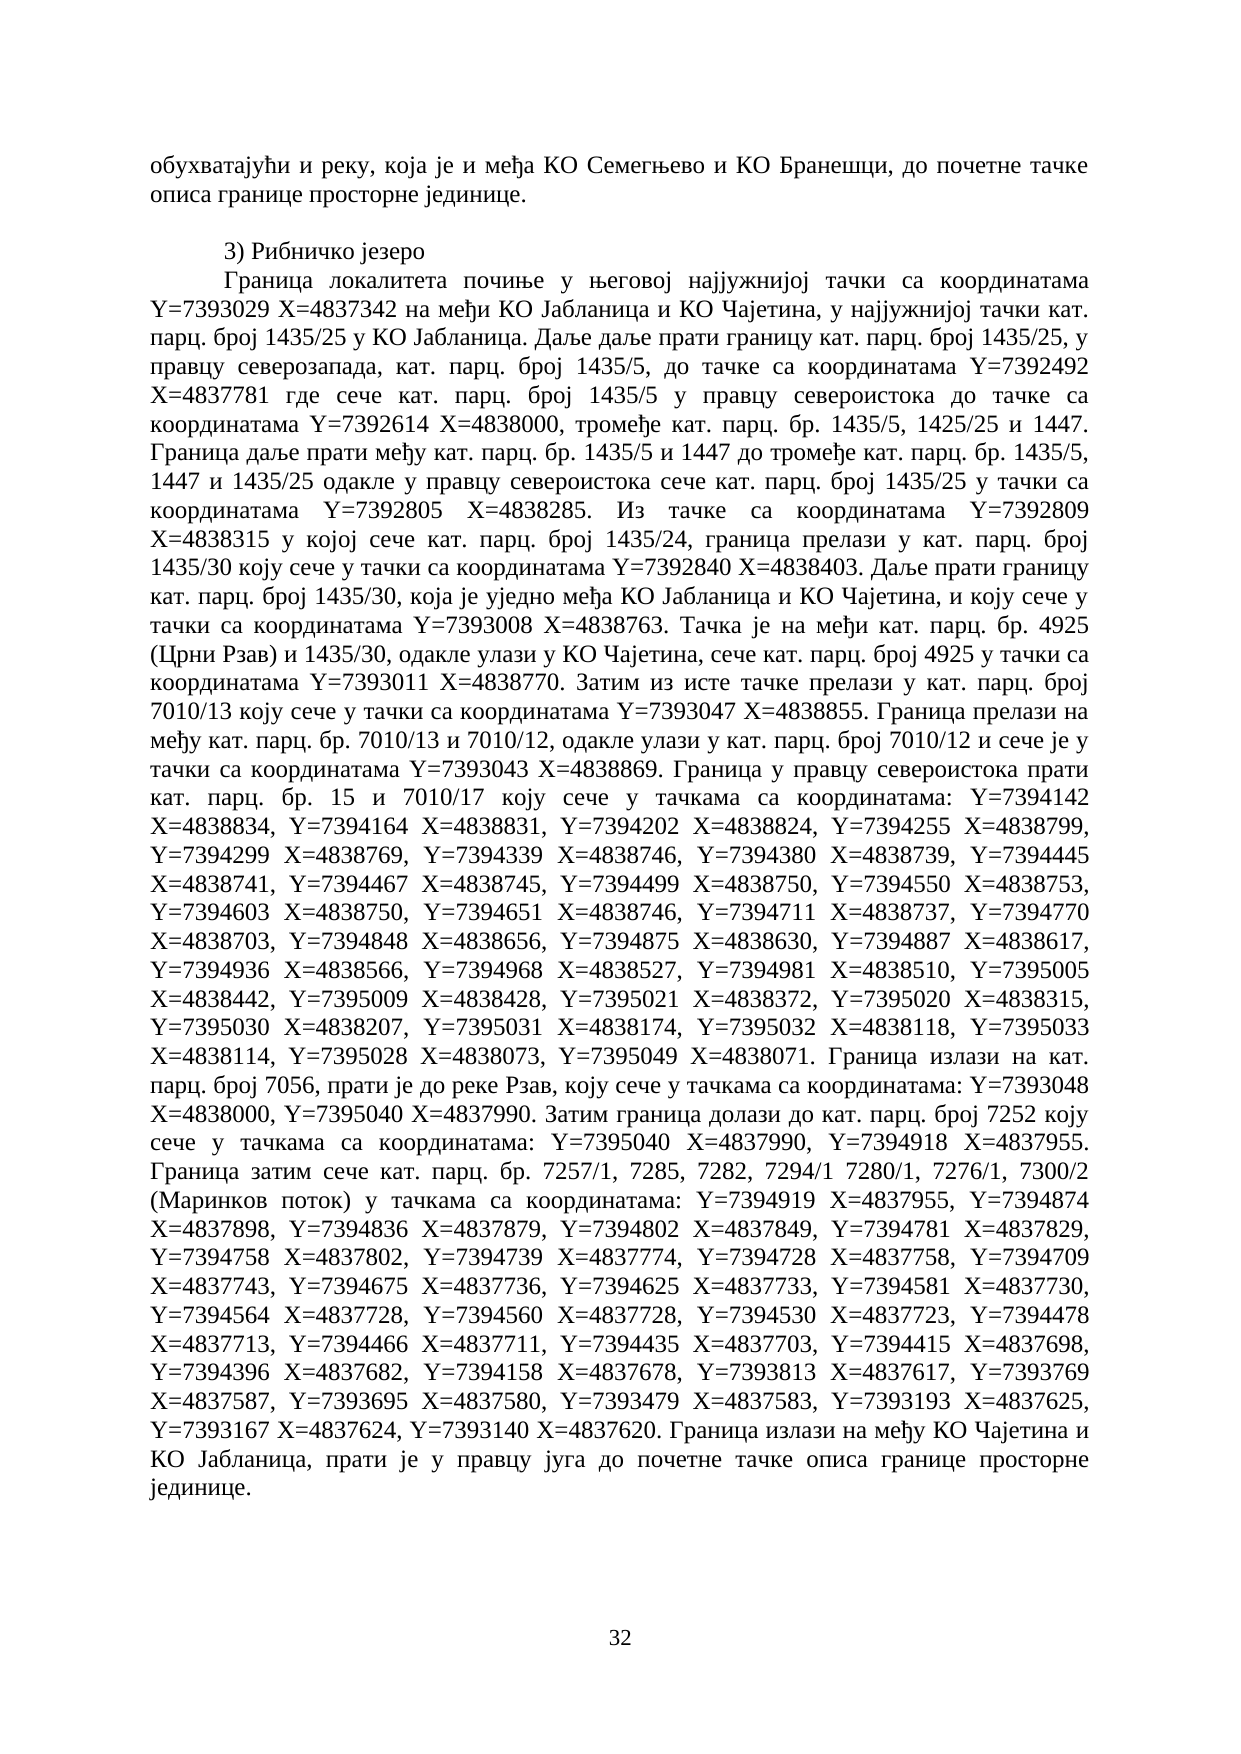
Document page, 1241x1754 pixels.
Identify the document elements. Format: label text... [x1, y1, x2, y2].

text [150, 150, 1090, 207]
text 3) Рибничко језеро [150, 236, 1090, 265]
text Граница локалитета почиње у његовој најјужнијој тачки са координатама Y=7393029 X=4837342 на међи КО Јабланица и КО Чајетина, у најјужнијој тачки кат. парц. број 1435/25 у КО Јабланица. Даље даље прати границу кат. парц. број 1435/25, у правцу северозапада, кат. парц. број 1435/5, до тачке са координатама Y=7392492 X=4837781 где сече кат. парц. број 1435/5 у правцу североистока до тачке са координатама Y=7392614 X=4838000, тромеђе кат. парц. бр. 1435/5, 1425/25 и 1447. Граница даље прати међу кат. парц. бр. 1435/5 и 1447 до тромеђе кат. парц. бр. 1435/5, 1447 и 1435/25 одакле у правцу североистока сече кат. парц. број 1435/25 у тачки са координатама Y=7392805 X=4838285. Из тачке са координатама Y=7392809 X=4838315 у којој сече кат. парц. број 1435/24, граница прелази у кат. парц. број 1435/30 коју сече у тачки са координатама Y=7392840 X=4838403. Даље прати границу кат. парц. број 1435/30, која је уједно међа КО Јабланица и КО Чајетина, и коју сече у тачки са координатама Y=7393008 X=4838763. Тачка је на међи кат. парц. бр. 4925 (Црни Рзав) и 1435/30, одакле улази у КО Чајетина, сече кат. парц. број 4925 у тачки са координатама Y=7393011 X=4838770. Затим из исте тачке прелази у кат. парц. број 7010/13 коју сече у тачки са координатама Y=7393047 X=4838855. Граница прелази на међу кат. парц. бр. 7010/13 и 7010/12, одакле улази у кат. парц. број 7010/12 и сече је у тачки са координатама Y=7393043 X=4838869. Граница у правцу североистока прати кат. парц. бр. 15 и 7010/17 коју сече у тачкама са координатама: Y=7394142 X=4838834, Y=7394164 X=4838831, Y=7394202 X=4838824, Y=7394255 X=4838799, Y=7394299 X=4838769, Y=7394339 X=4838746, Y=7394380 X=4838739, Y=7394445 X=4838741, Y=7394467 X=4838745, Y=7394499 X=4838750, Y=7394550 X=4838753, Y=7394603 X=4838750, Y=7394651 X=4838746, Y=7394711 X=4838737, Y=7394770 X=4838703, Y=7394848 X=4838656, Y=7394875 X=4838630, Y=7394887 X=4838617, Y=7394936 X=4838566, Y=7394968 X=4838527, Y=7394981 X=4838510, Y=7395005 X=4838442, Y=7395009 X=4838428, Y=7395021 X=4838372, Y=7395020 X=4838315, Y=7395030 X=4838207, Y=7395031 X=4838174, Y=7395032 X=4838118, Y=7395033 X=4838114, Y=7395028 X=4838073, Y=7395049 X=4838071. Граница излази на кат. парц. број 7056, прати је до реке Рзав, коју сече у тачкама са координатама: Y=7393048 X=4838000, Y=7395040 X=4837990. Затим граница долази до кат. парц. број 7252 коју сече у тачкама са координатама: Y=7395040 X=4837990, Y=7394918 X=4837955. Граница затим сече кат. парц. бр. 7257/1, 7285, 7282, 7294/1 7280/1, 7276/1, 7300/2 (Маринков поток) у тачкама са координатама: Y=7394919 X=4837955, Y=7394874 X=4837898, Y=7394836 X=4837879, Y=7394802 X=4837849, Y=7394781 X=4837829, Y=7394758 X=4837802, Y=7394739 X=4837774, Y=7394728 X=4837758, Y=7394709 X=4837743, Y=7394675 X=4837736, Y=7394625 X=4837733, Y=7394581 X=4837730, Y=7394564 X=4837728, Y=7394560 X=4837728, Y=7394530 X=4837723, Y=7394478 X=4837713, Y=7394466 X=4837711, Y=7394435 X=4837703, Y=7394415 X=4837698, Y=7394396 X=4837682, Y=7394158 X=4837678, Y=7393813 X=4837617, Y=7393769 X=4837587, Y=7393695 X=4837580, Y=7393479 X=4837583, Y=7393193 X=4837625, Y=7393167 X=4837624, Y=7393140 X=4837620. Граница излази на међу КО Чајетина и КО Јабланица, прати је у правцу југа до почетне тачке описа границе просторне јединице. [150, 265, 1090, 1501]
